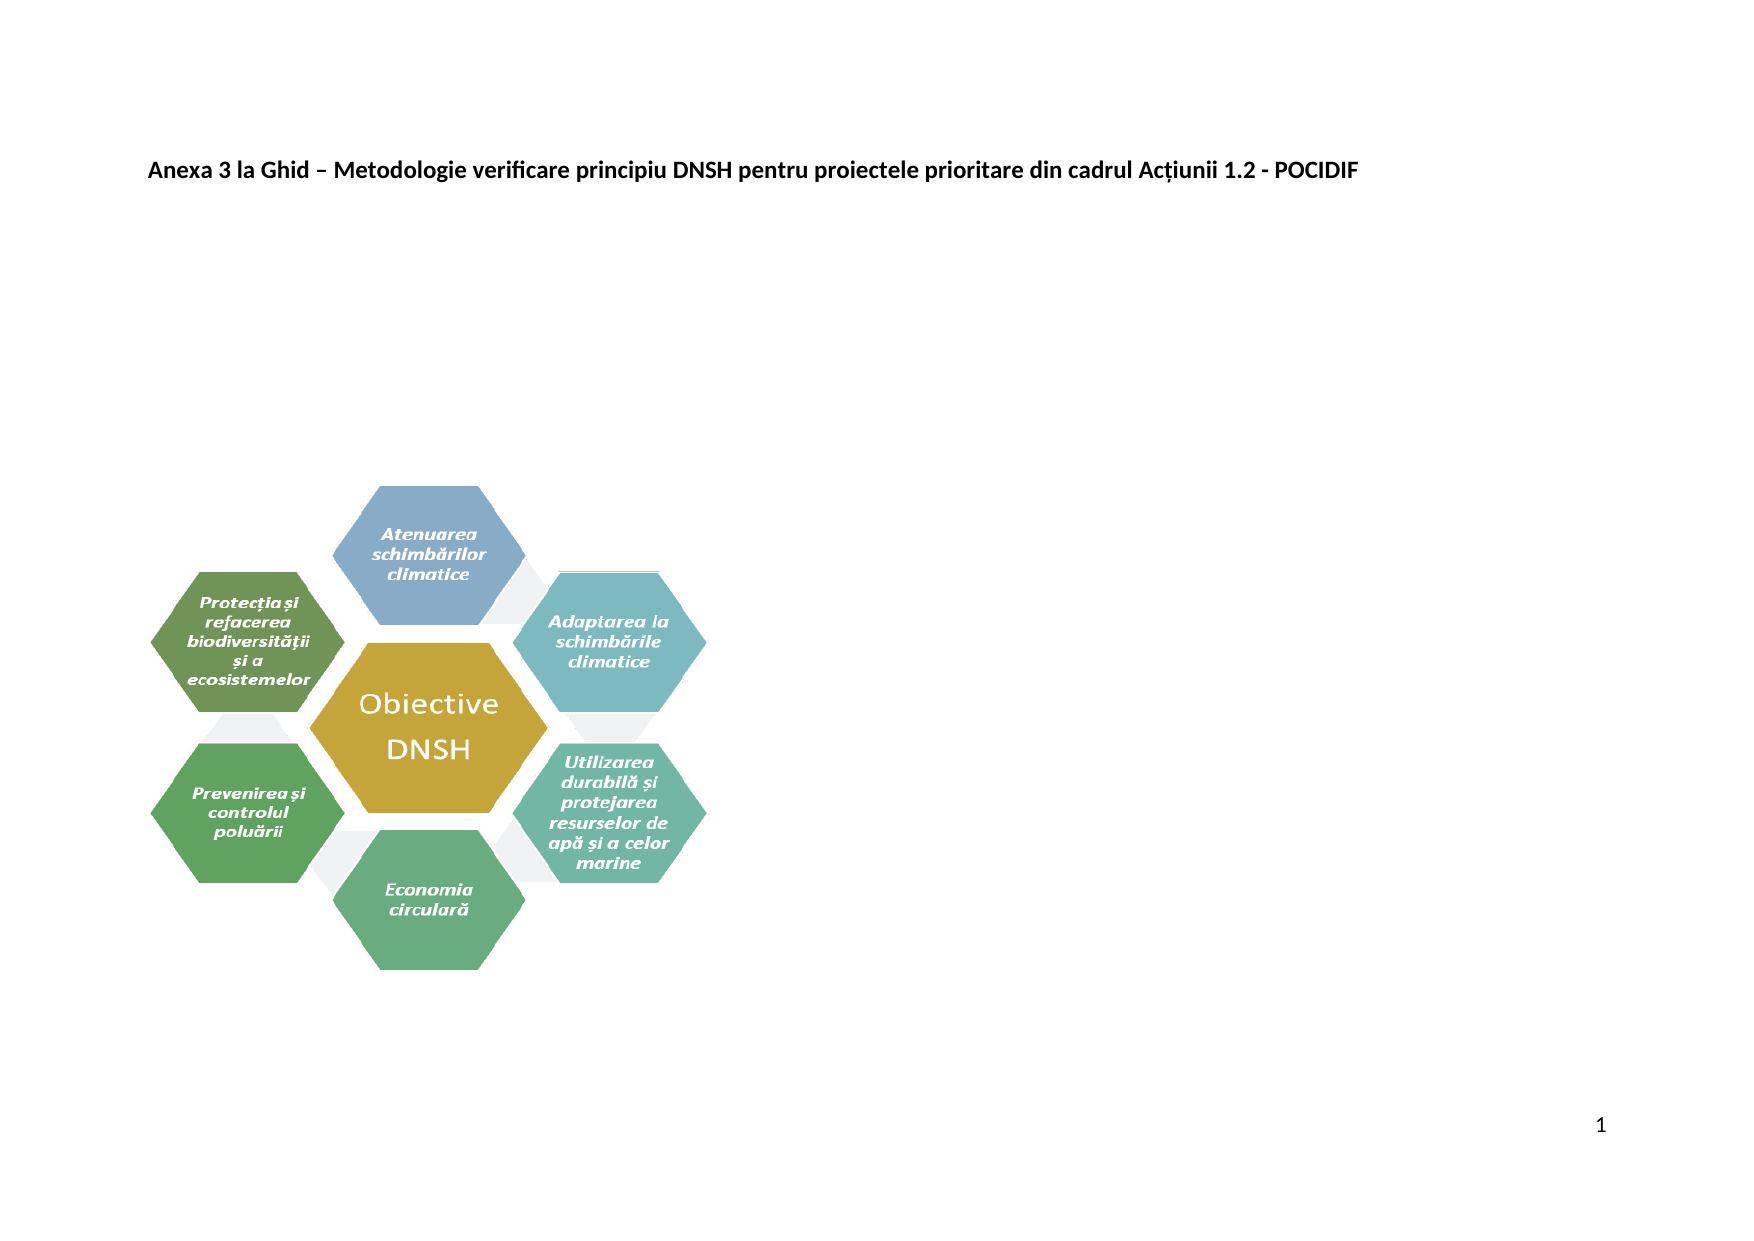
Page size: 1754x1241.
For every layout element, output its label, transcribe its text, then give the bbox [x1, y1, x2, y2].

picture [147, 484, 709, 971]
text Anexa 3 la Ghid – Metodologie verificare principiu DNSH pentru proiectele prioritare din cadrul Acțiunii 1.2 - POCIDIF [148, 154, 1606, 184]
